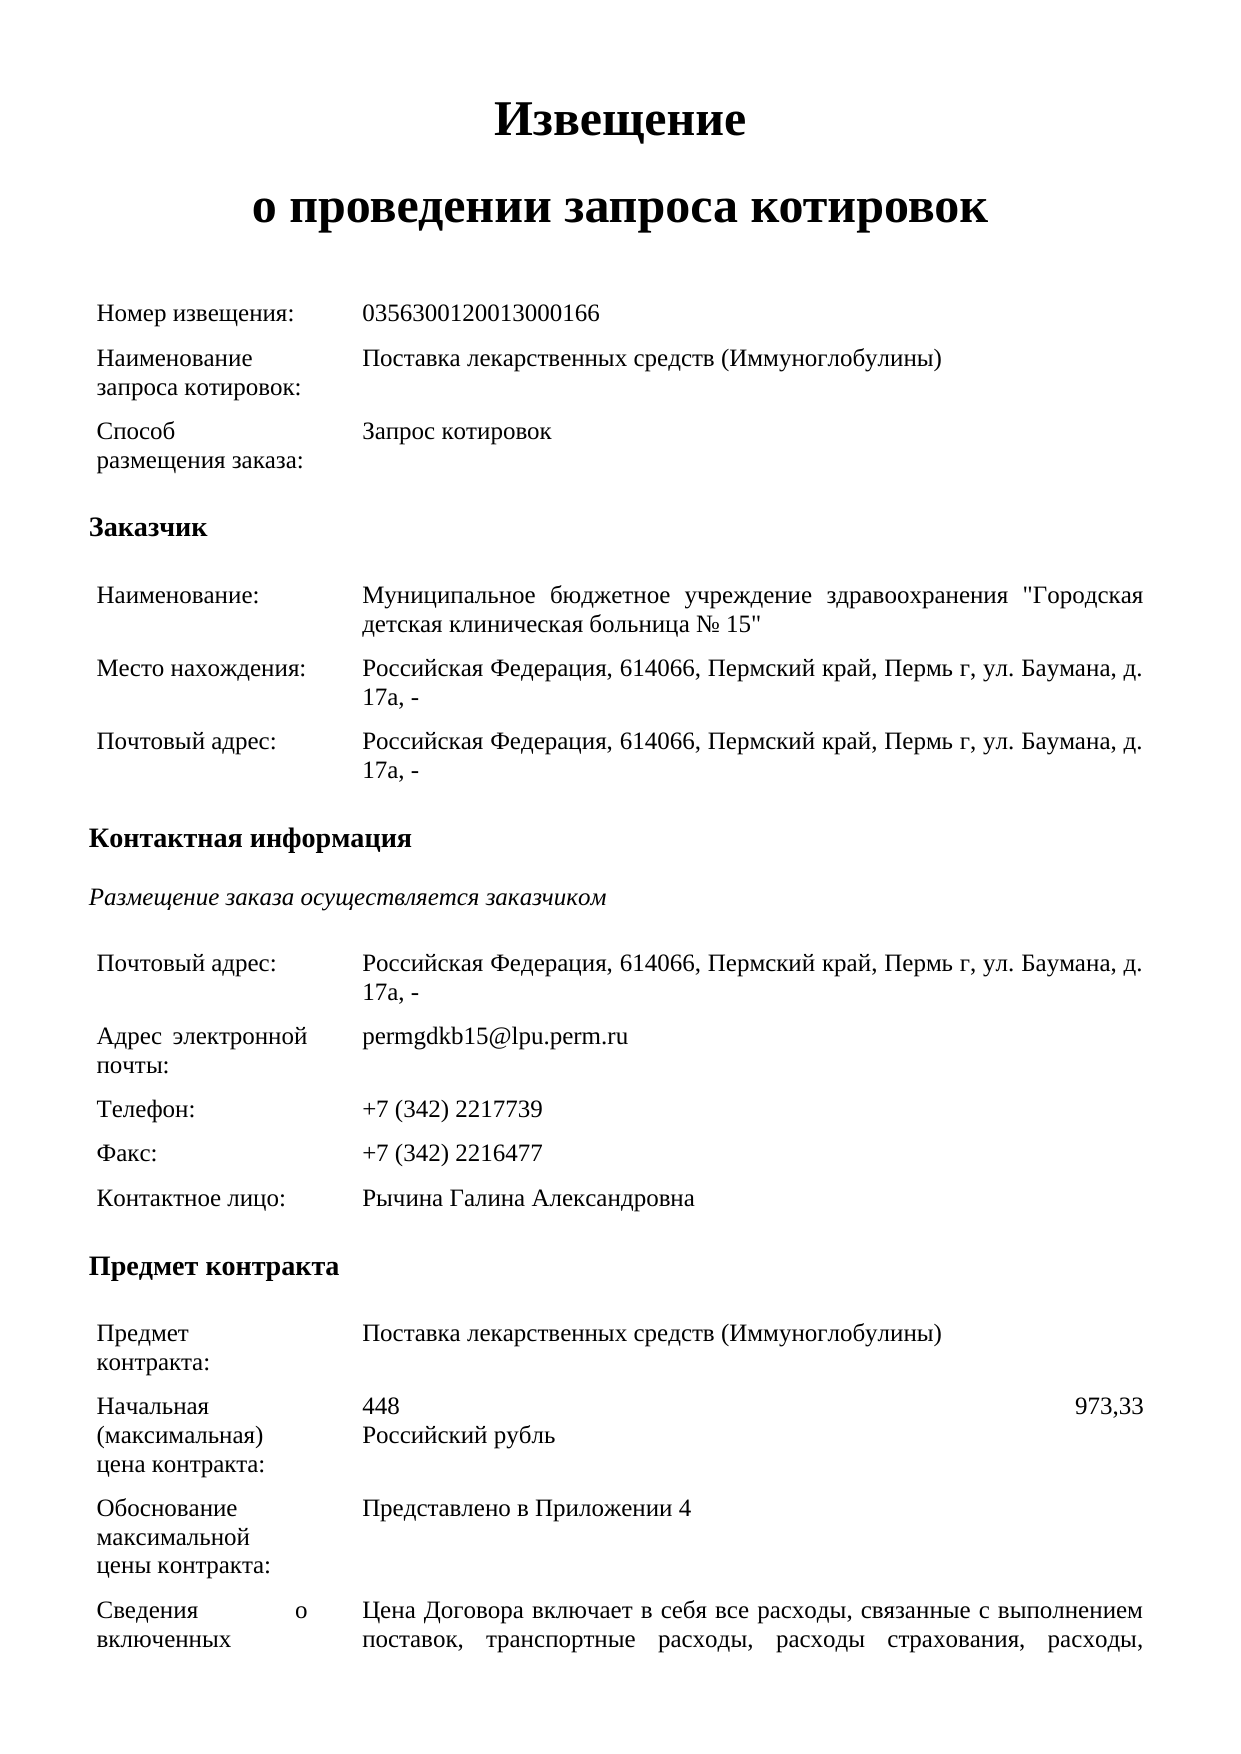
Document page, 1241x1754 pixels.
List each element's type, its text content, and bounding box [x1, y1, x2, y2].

text о проведении запроса котировок [89, 175, 1152, 233]
table_header Муниципальное бюджетное учреждение здравоохранения "Городская детская клиническая больница № 15" [354, 572, 1152, 645]
table_cell Представлено в Приложении 4 [354, 1485, 1152, 1587]
table_cell Поставка лекарственных средств (Иммуноглобулины) [354, 335, 1152, 408]
table_cell Контактное лицо: [89, 1175, 354, 1219]
table_cell Телефон: [89, 1086, 354, 1131]
table_cell Обоснование максимальной цены контракта: [89, 1485, 354, 1587]
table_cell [89, 1587, 354, 1660]
table_cell +7 (342) 2217739 [354, 1086, 1152, 1131]
text Размещение заказа осуществляется заказчиком [89, 882, 1152, 911]
text Контактная информация [89, 821, 1152, 853]
table_cell Место нахождения: [89, 645, 354, 718]
table_cell Запрос котировок [354, 408, 1152, 481]
table_cell Российская Федерация, 614066, Пермский край, Пермь г, ул. Баумана, д. 17а, - [354, 645, 1152, 718]
table_cell Наименование запроса котировок: [89, 335, 354, 408]
table_cell Факс: [89, 1131, 354, 1175]
table_cell Начальная (максимальная) цена контракта: [89, 1383, 354, 1485]
table_cell permgdkb15@lpu.perm.ru [354, 1013, 1152, 1086]
table_cell 448 973,33 Российский рубль [354, 1383, 1152, 1485]
text Заказчик [89, 511, 1152, 543]
table_cell Адрес электронной почты: [89, 1013, 354, 1086]
table_header Предмет контракта: [89, 1310, 354, 1383]
table_header Номер извещения: [89, 291, 354, 335]
table_header Почтовый адрес: [89, 940, 354, 1013]
table_header Наименование: [89, 572, 354, 645]
text Предмет контракта [89, 1249, 1152, 1281]
table_header Поставка лекарственных средств (Иммуноглобулины) [354, 1310, 1152, 1383]
table_cell +7 (342) 2216477 [354, 1131, 1152, 1175]
table_cell Рычина Галина Александровна [354, 1175, 1152, 1219]
table_cell Почтовый адрес: [89, 718, 354, 791]
table_cell Российская Федерация, 614066, Пермский край, Пермь г, ул. Баумана, д. 17а, - [354, 718, 1152, 791]
table_header 0356300120013000166 [354, 291, 1152, 335]
table_cell Способ размещения заказа: [89, 408, 354, 481]
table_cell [354, 1587, 1152, 1660]
text Извещение [89, 89, 1152, 146]
table_header Российская Федерация, 614066, Пермский край, Пермь г, ул. Баумана, д. 17а, - [354, 940, 1152, 1013]
